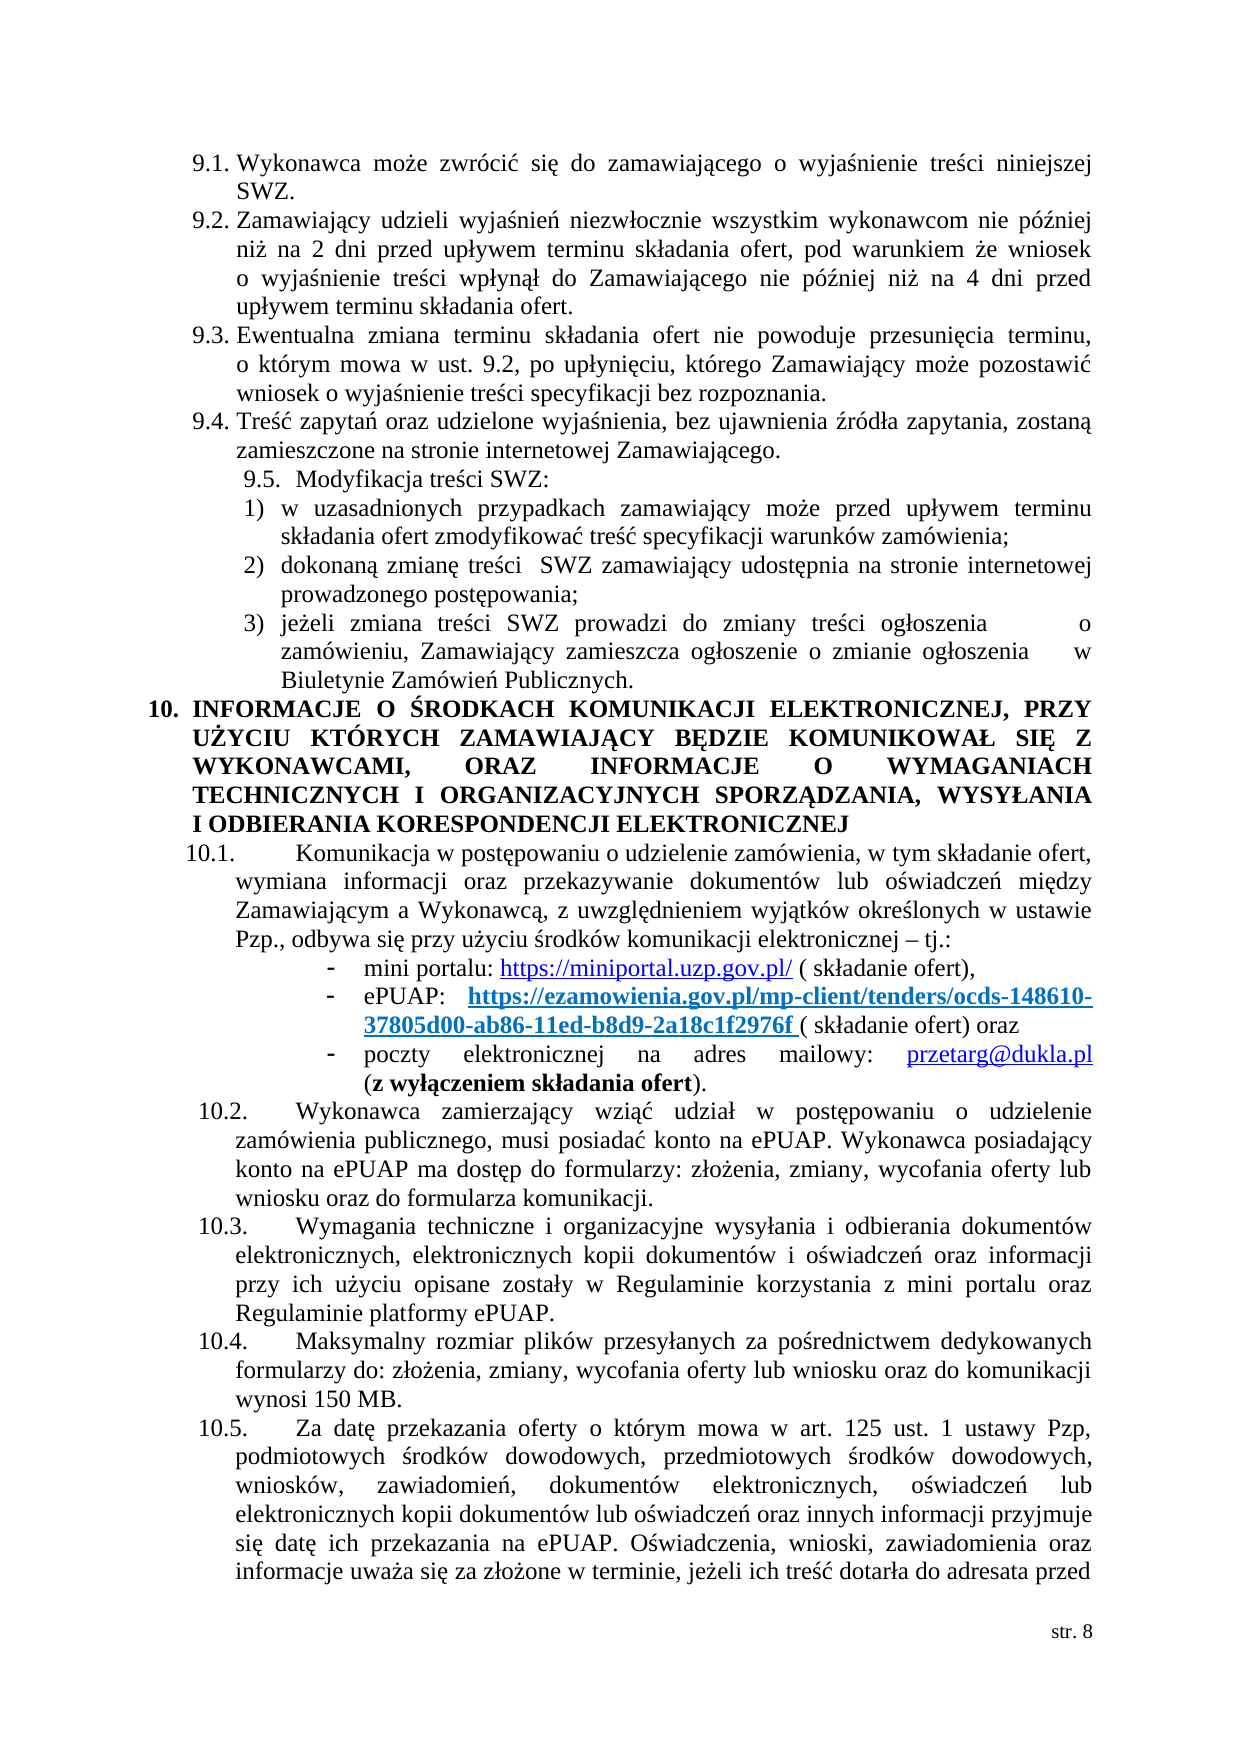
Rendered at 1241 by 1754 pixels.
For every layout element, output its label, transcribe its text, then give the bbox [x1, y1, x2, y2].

text INFORMACJE O ŚRODKACH KOMUNIKACJI ELEKTRONICZNEJ, PRZY UŻYCIU KTÓRYCH ZAMAWIAJĄCY BĘDZIE KOMUNIKOWAŁ SIĘ Z WYKONAWCAMI, ORAZ INFORMACJE O WYMAGANIACH TECHNICZNYCH I ORGANIZACYJNYCH SPORZĄDZANIA, WYSYŁANIA I ODBIERANIA KORESPONDENCJI ELEKTRONICZNEJ [148, 694, 1093, 838]
list ePUAP: https://ezamowienia.gov.pl/mp-client/tenders/ocds-148610-37805d00-ab86-11ed-b8d9-2a18c1f2976f ( składanie ofert) oraz [326, 981, 1093, 1039]
list dokonaną zmianę treści SWZ zamawiający udostępnia na stronie internetowej prowadzonego postępowania; [243, 550, 1093, 608]
list mini portalu: https://miniportal.uzp.gov.pl/ ( składanie ofert), [327, 953, 1093, 981]
list poczty elektronicznej na adres mailowy: przetarg@dukla.pl (z wyłączeniem składania ofert). [327, 1039, 1093, 1096]
list Wykonawca zamierzający wziąć udział w postępowaniu o udzielenie zamówienia publicznego, musi posiadać konto na ePUAP. Wykonawca posiadający konto na ePUAP ma dostęp do formularzy: złożenia, zmiany, wycofania oferty lub wniosku oraz do formularza komunikacji. [198, 1096, 1093, 1211]
list w uzasadnionych przypadkach zamawiający może przed upływem terminu składania ofert zmodyfikować treść specyfikacji warunków zamówienia; [243, 493, 1093, 550]
list Treść zapytań oraz udzielone wyjaśnienia, bez ujawnienia źródła zapytania, zostaną zamieszczone na stronie internetowej Zamawiającego. [192, 406, 1093, 464]
list Ewentualna zmiana terminu składania ofert nie powoduje przesunięcia terminu, o którym mowa w ust. 9.2, po upłynięciu, którego Zamawiający może pozostawić wniosek o wyjaśnienie treści specyfikacji bez rozpoznania. [192, 320, 1093, 406]
list Modyfikacja treści SWZ: [243, 464, 1093, 493]
list Komunikacja w postępowaniu o udzielenie zamówienia, w tym składanie ofert, wymiana informacji oraz przekazywanie dokumentów lub oświadczeń między Zamawiającym a Wykonawcą, z uwzględnieniem wyjątków określonych w ustawie Pzp., odbywa się przy użyciu środków komunikacji elektronicznej – tj.: [185, 838, 1093, 953]
list Maksymalny rozmiar plików przesyłanych za pośrednictwem dedykowanych formularzy do: złożenia, zmiany, wycofania oferty lub wniosku oraz do komunikacji wynosi 150 MB. [198, 1326, 1093, 1413]
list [198, 1413, 1093, 1585]
list Wymagania techniczne i organizacyjne wysyłania i odbierania dokumentów elektronicznych, elektronicznych kopii dokumentów i oświadczeń oraz informacji przy ich użyciu opisane zostały w Regulaminie korzystania z mini portalu oraz Regulaminie platformy ePUAP. [198, 1211, 1093, 1326]
list Zamawiający udzieli wyjaśnień niezwłocznie wszystkim wykonawcom nie później niż na 2 dni przed upływem terminu składania ofert, pod warunkiem że wniosek o wyjaśnienie treści wpłynął do Zamawiającego nie później niż na 4 dni przed upływem terminu składania ofert. [192, 205, 1093, 320]
list jeżeli zmiana treści SWZ prowadzi do zmiany treści ogłoszenia o zamówieniu, Zamawiający zamieszcza ogłoszenie o zmianie ogłoszenia w Biuletynie Zamówień Publicznych. [243, 608, 1093, 694]
list Wykonawca może zwrócić się do zamawiającego o wyjaśnienie treści niniejszej SWZ. [192, 148, 1093, 205]
